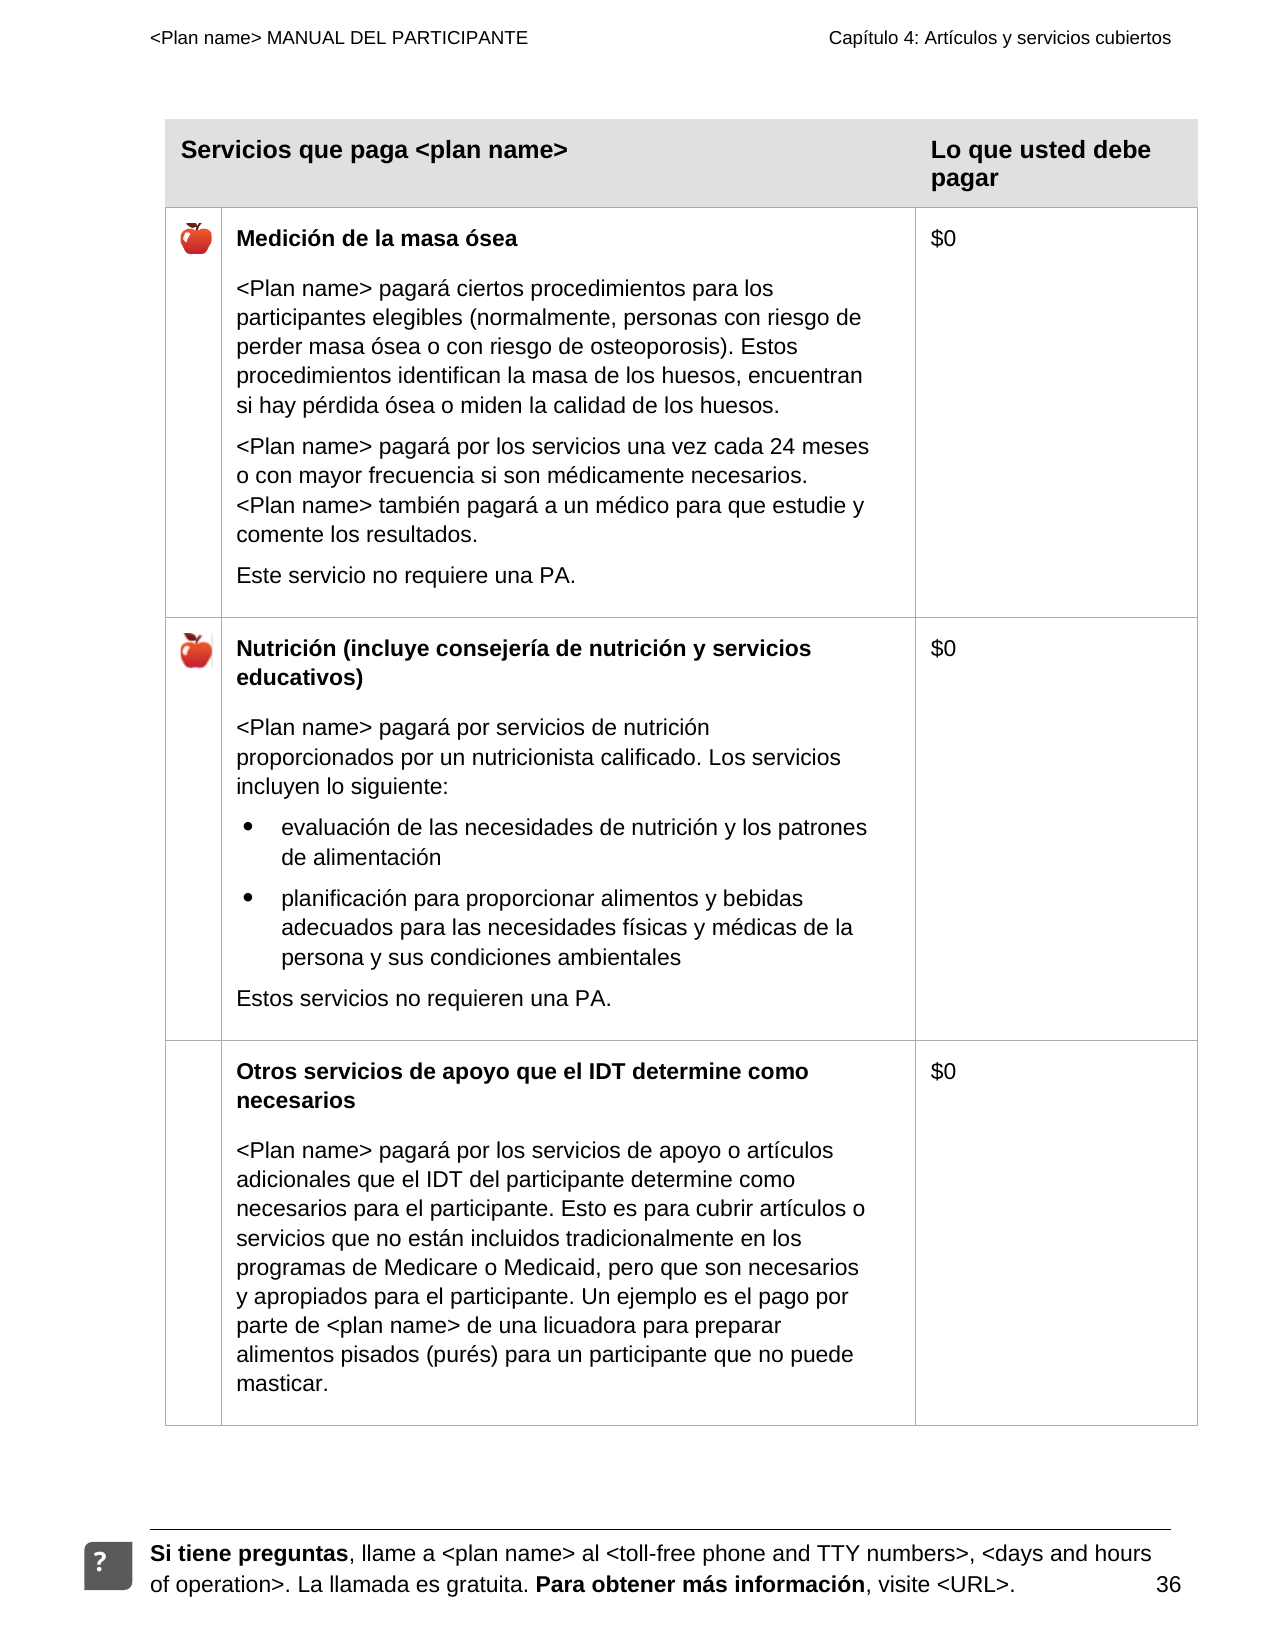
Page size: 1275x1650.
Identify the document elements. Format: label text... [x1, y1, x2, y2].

table_cell $0 [916, 618, 1197, 1040]
table_cell $0 [916, 1041, 1197, 1425]
table_cell [166, 1041, 221, 1425]
table_header Servicios que paga <plan name> [166, 120, 915, 207]
table_cell Medición de la masa ósea <Plan name> pagará ciertos procedimientos para los participantes elegibles (normalmente, personas con riesgo de perder masa ósea o con riesgo de osteoporosis). Estos procedimientos identifican la masa de los huesos, encuentran si hay pérdida ósea o miden la calidad de los huesos. <Plan name> pagará por los servicios una vez cada 24 meses o con mayor frecuencia si son médicamente necesarios. <Plan name> también pagará a un médico para que estudie y comente los resultados. Este servicio no requiere una PA. [222, 208, 915, 617]
table_cell Otros servicios de apoyo que el IDT determine como necesarios <Plan name> pagará por los servicios de apoyo o artículos adicionales que el IDT del participante determine como necesarios para el participante. Esto es para cubrir artículos o servicios que no están incluidos tradicionalmente en los programas de Medicare o Medicaid, pero que son necesarios y apropiados para el participante. Un ejemplo es el pago por parte de <plan name> de una licuadora para preparar alimentos pisados (purés) para un participante que no puede masticar. [222, 1041, 915, 1425]
picture [180, 223, 212, 254]
table_cell [166, 208, 221, 617]
table_cell [166, 618, 221, 1040]
table_cell Nutrición (incluye consejería de nutrición y servicios educativos) <Plan name> pagará por servicios de nutrición proporcionados por un nutricionista calificado. Los servicios incluyen lo siguiente: evaluación de las necesidades de nutrición y los patrones de alimentación planificación para proporcionar alimentos y bebidas adecuados para las necesidades físicas y médicas de la persona y sus condiciones ambientales Estos servicios no requieren una PA. [222, 618, 915, 1040]
table_cell $0 [916, 208, 1197, 617]
picture [180, 633, 214, 673]
table_header Lo que usted debe pagar [916, 120, 1197, 207]
